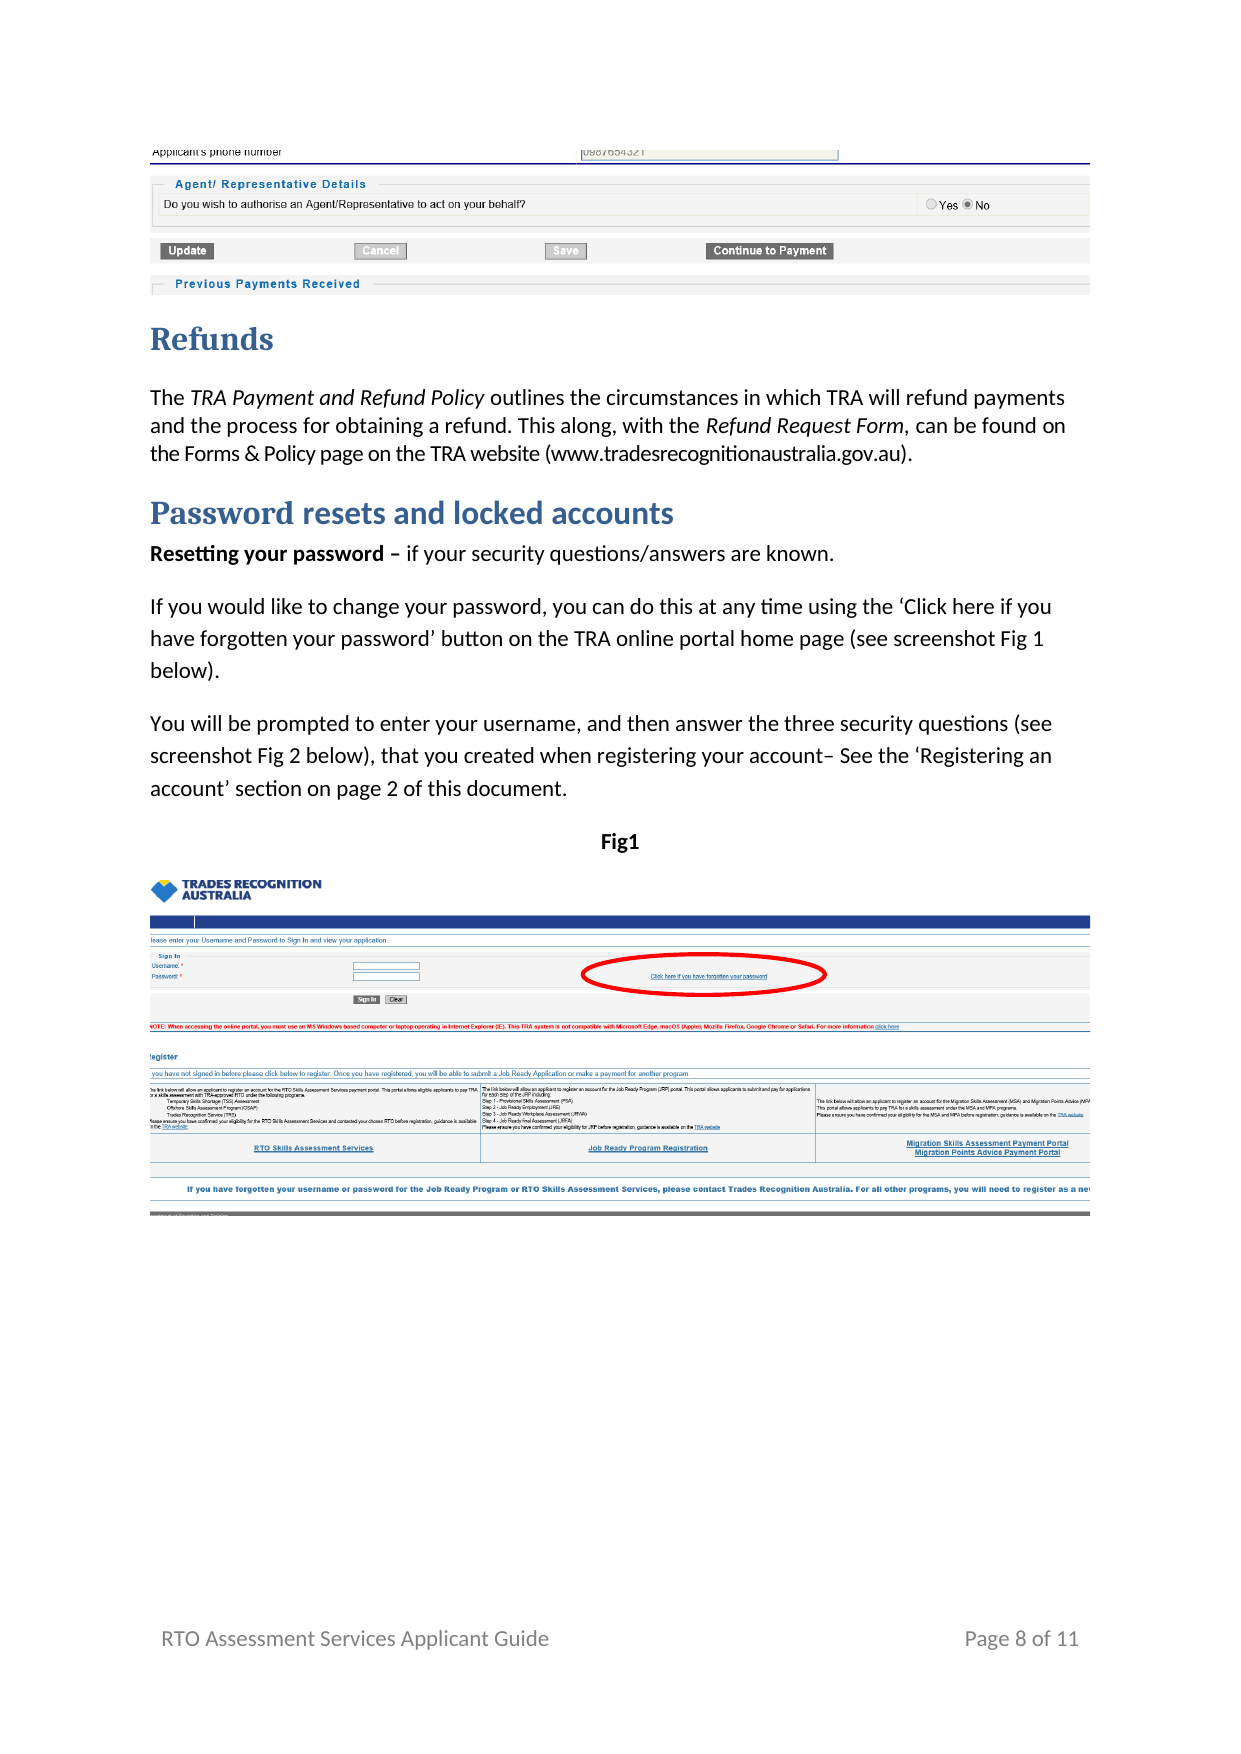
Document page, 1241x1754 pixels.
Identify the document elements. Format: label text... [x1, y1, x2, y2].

picture [150, 150, 1091, 295]
subtitle Password resets and locked accounts [150, 492, 1090, 533]
text Resetting your password – if your security questions/answers are known. [150, 539, 1090, 567]
text The TRA Payment and Refund Policy outlines the circumstances in which TRA will refund payments and the process for obtaining a refund. This along, with the Refund Request Form, can be found on the Forms & Policy page on the TRA website (www.tradesrecognitionaustralia.gov.au). [150, 383, 1090, 467]
picture [150, 880, 1091, 1216]
text You will be prompted to enter your username, and then answer the three security questions (see screenshot Fig 2 below), that you created when registering your account– See the ‘Registering an account’ section on page 2 of this document. [150, 709, 1090, 802]
subtitle Refunds [150, 320, 1090, 358]
text Fig1 [150, 827, 1090, 855]
text If you would like to change your password, you can do this at any time using the ‘Click here if you have forgotten your password’ button on the TRA online portal home page (see screenshot Fig 1 below). [150, 592, 1090, 684]
